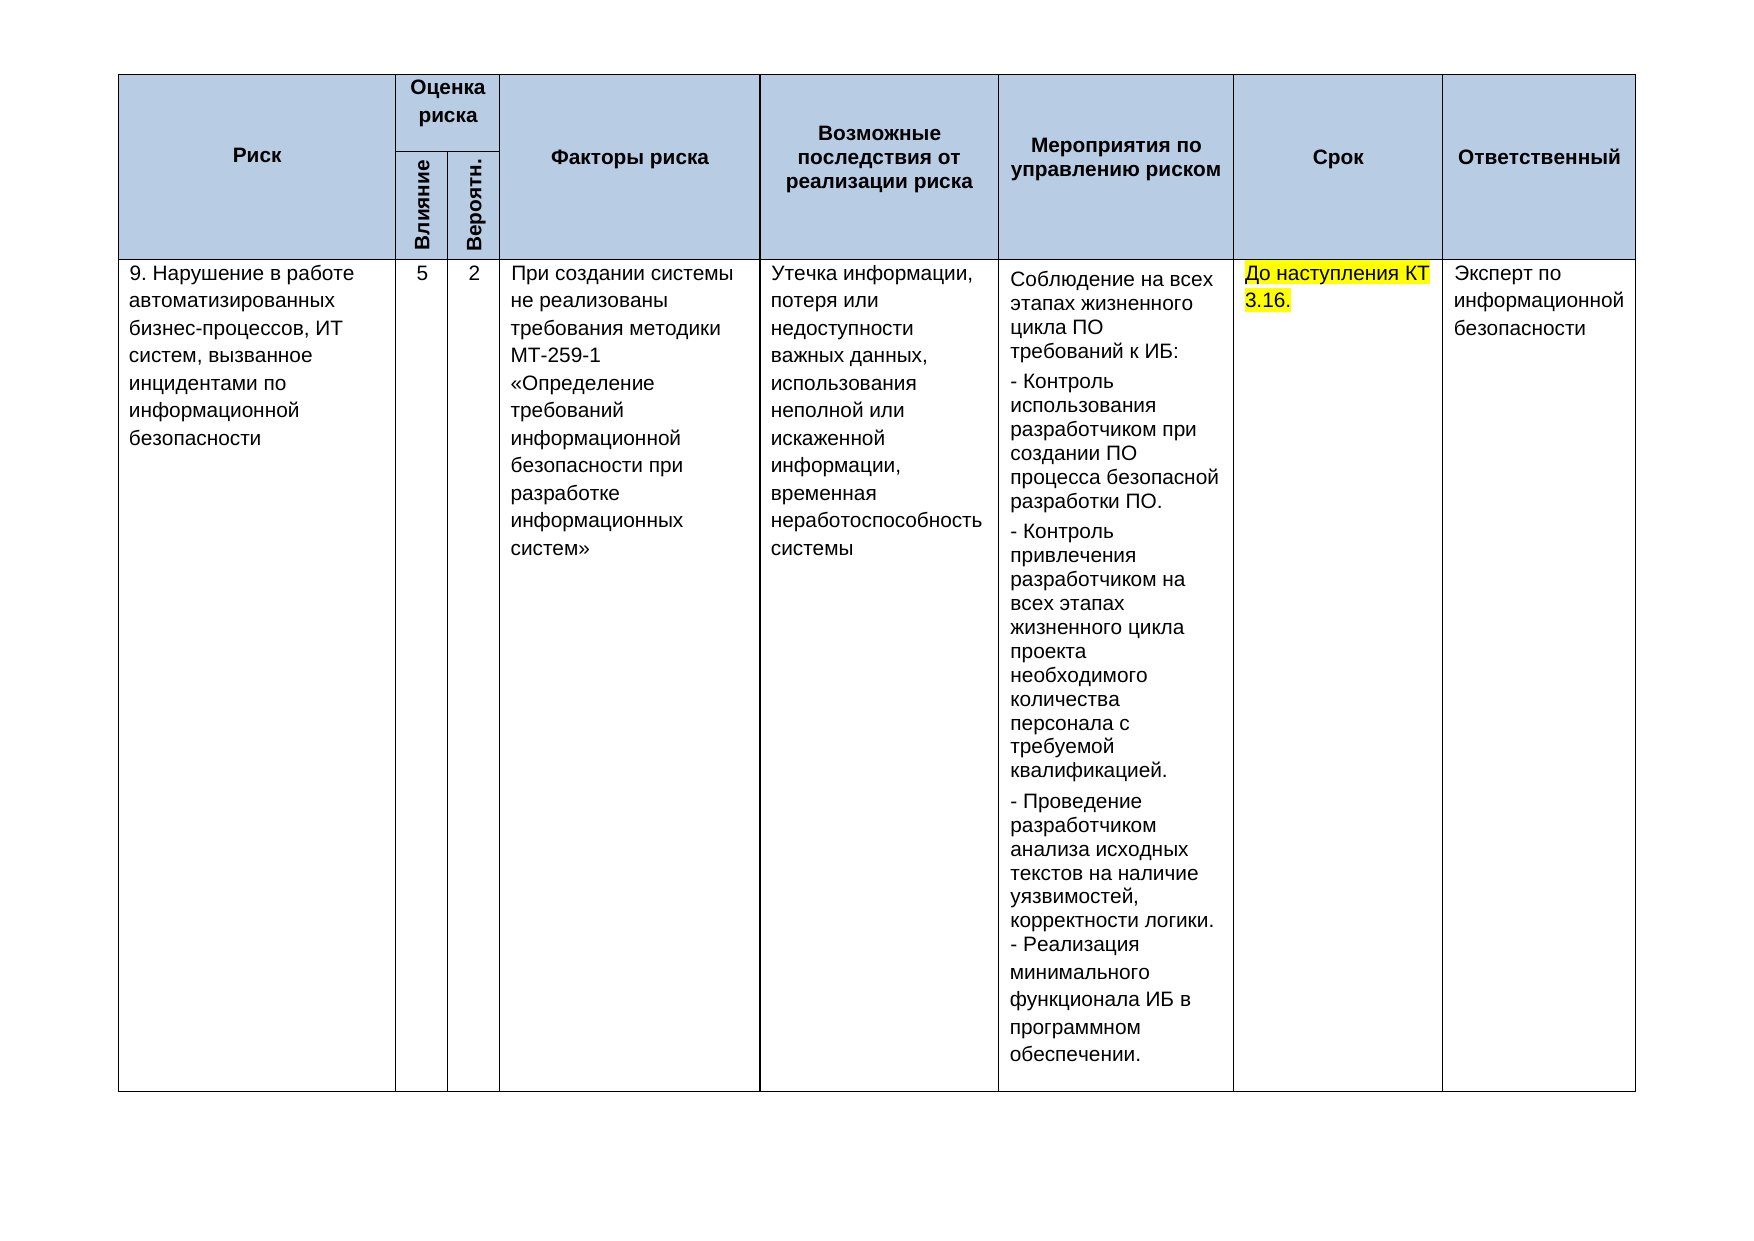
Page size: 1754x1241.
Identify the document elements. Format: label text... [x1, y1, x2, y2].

table_header Мероприятия по управлению риском [999, 75, 1233, 259]
table_cell Эксперт по информационной безопасности [1443, 260, 1635, 1091]
table_header Факторы риска [500, 75, 759, 259]
table_cell 5 [396, 260, 447, 1091]
table_cell Утечка информации, потеря или недоступности важных данных, использования неполной или искаженной информации, временная неработоспособность системы [761, 260, 998, 1091]
table_cell 9. Нарушение в работе автоматизированных бизнес-процессов, ИТ систем, вызванное инцидентами по информационной безопасности [119, 260, 395, 1091]
table_header Оценка риска [396, 75, 499, 151]
table_header Ответственный [1443, 75, 1635, 259]
table_header Возможные последствия от реализации риска [761, 75, 998, 259]
table_cell Влияние [396, 152, 447, 259]
table_header Риск [119, 75, 395, 259]
table_cell Соблюдение на всех этапах жизненного цикла ПО требований к ИБ: - Контроль использования разработчиком при создании ПО процесса безопасной разработки ПО. - Контроль привлечения разработчиком на всех этапах жизненного цикла проекта необходимого количества персонала с требуемой квалификацией. - Проведение разработчиком анализа исходных текстов на наличие уязвимостей, корректности логики. - Реализация минимального функционала ИБ в программном обеспечении. [999, 260, 1233, 1091]
table_cell 2 [448, 260, 499, 1091]
table_cell До наступления КТ 3.16. [1234, 260, 1442, 1091]
table_cell Вероятн. [448, 152, 499, 259]
table_header Срок [1234, 75, 1442, 259]
table_cell При создании системы не реализованы требования методики МТ-259-1 «Определение требований информационной безопасности при разработке информационных систем» [500, 260, 759, 1091]
